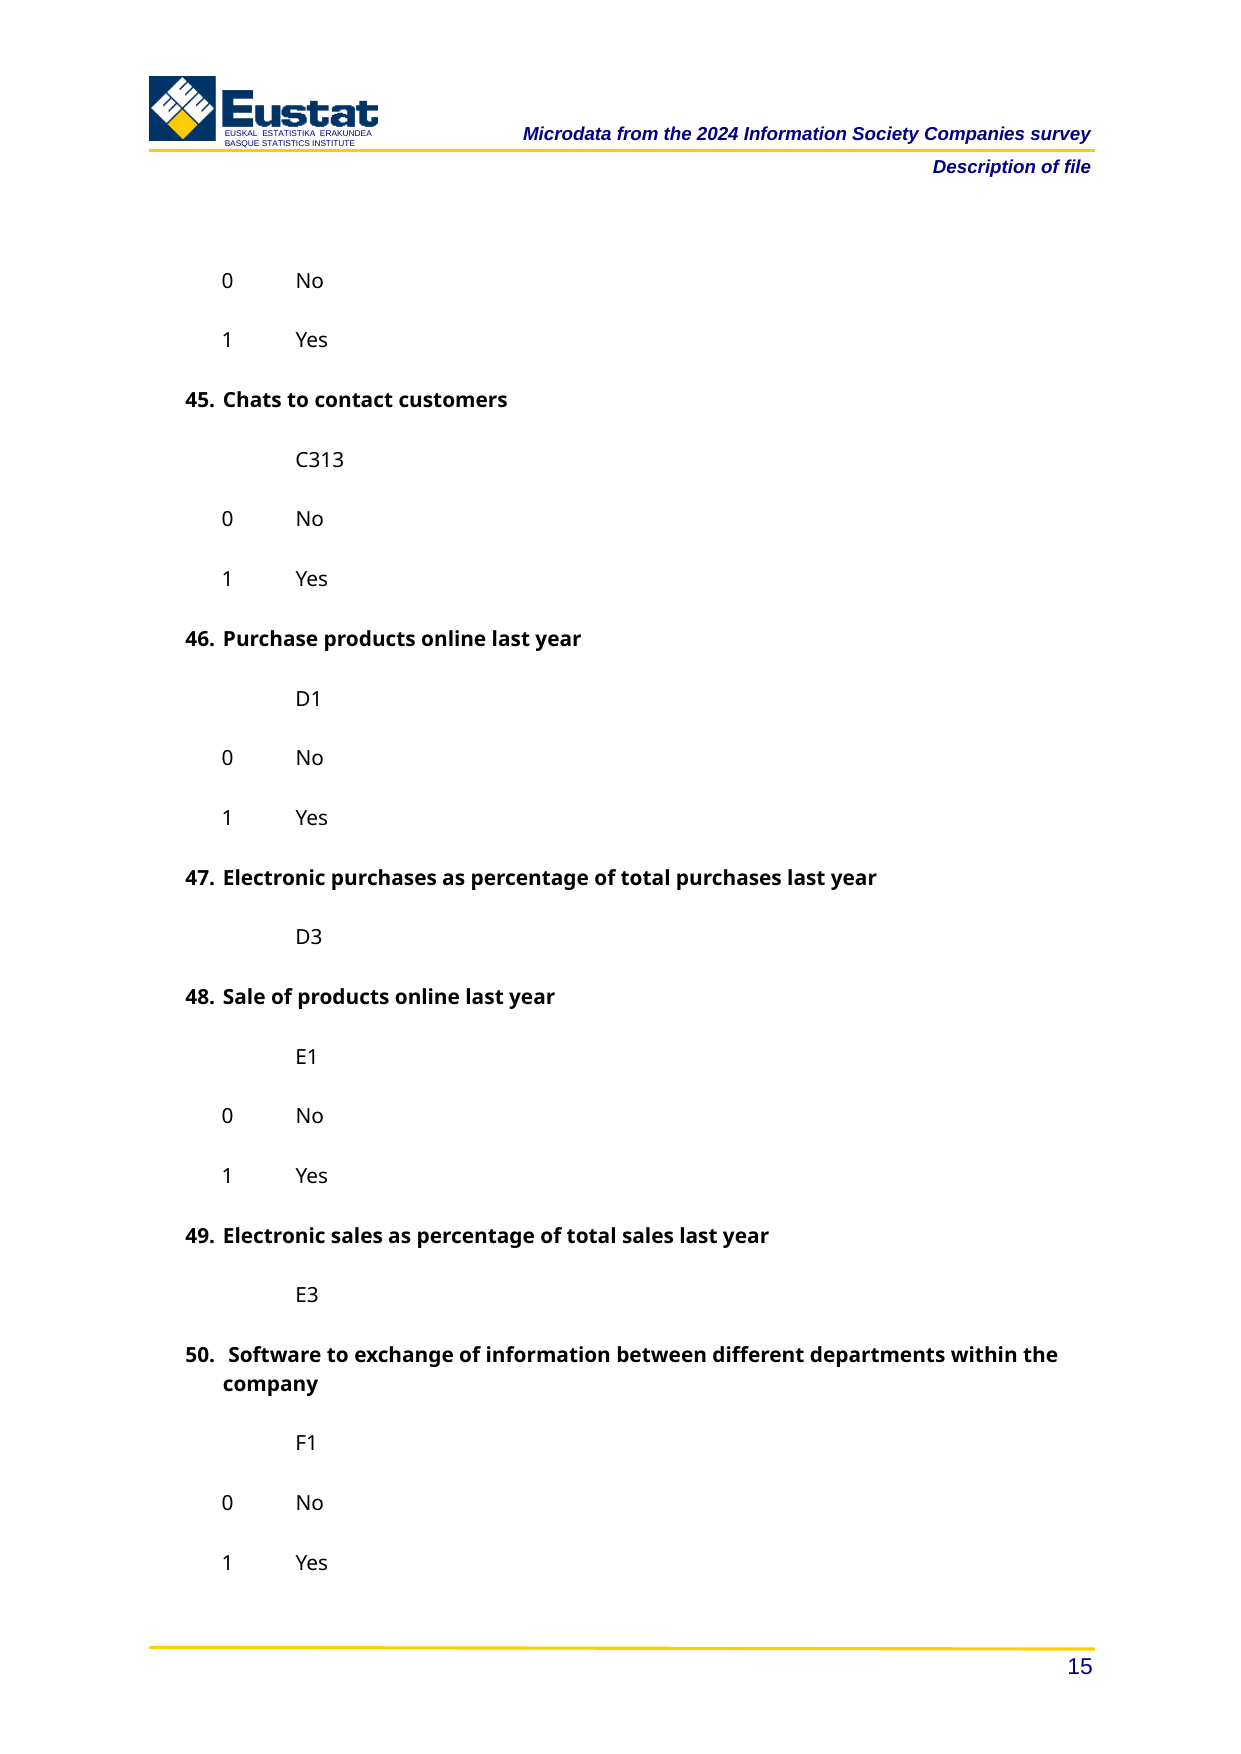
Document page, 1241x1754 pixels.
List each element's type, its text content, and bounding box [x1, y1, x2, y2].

picture [149, 76, 378, 141]
list Purchase products online last year [185, 624, 1092, 652]
list 0 No [221, 266, 1092, 294]
list D3 [295, 922, 1092, 951]
list 1 Yes [148, 564, 1092, 593]
list Sale of products online last year [185, 982, 1092, 1011]
list 1 Yes [148, 803, 1092, 831]
list Electronic sales as percentage of total sales last year [185, 1221, 1092, 1249]
list 0 No [221, 1101, 1092, 1130]
list 1 Yes [148, 1161, 1092, 1189]
list 1 Yes [148, 1548, 1092, 1576]
list F1 [295, 1428, 1092, 1457]
list 0 No [221, 504, 1092, 533]
list Electronic purchases as percentage of total purchases last year [185, 863, 1092, 891]
list Chats to contact customers [185, 385, 1092, 414]
list E3 [295, 1281, 1092, 1309]
list 1 Yes [148, 326, 1092, 354]
list E1 [295, 1042, 1092, 1070]
list Software to exchange of information between different departments within the company [185, 1340, 1092, 1397]
list 0 No [221, 743, 1092, 772]
list D1 [295, 684, 1092, 712]
list 0 No [221, 1488, 1092, 1516]
list C313 [295, 445, 1092, 473]
